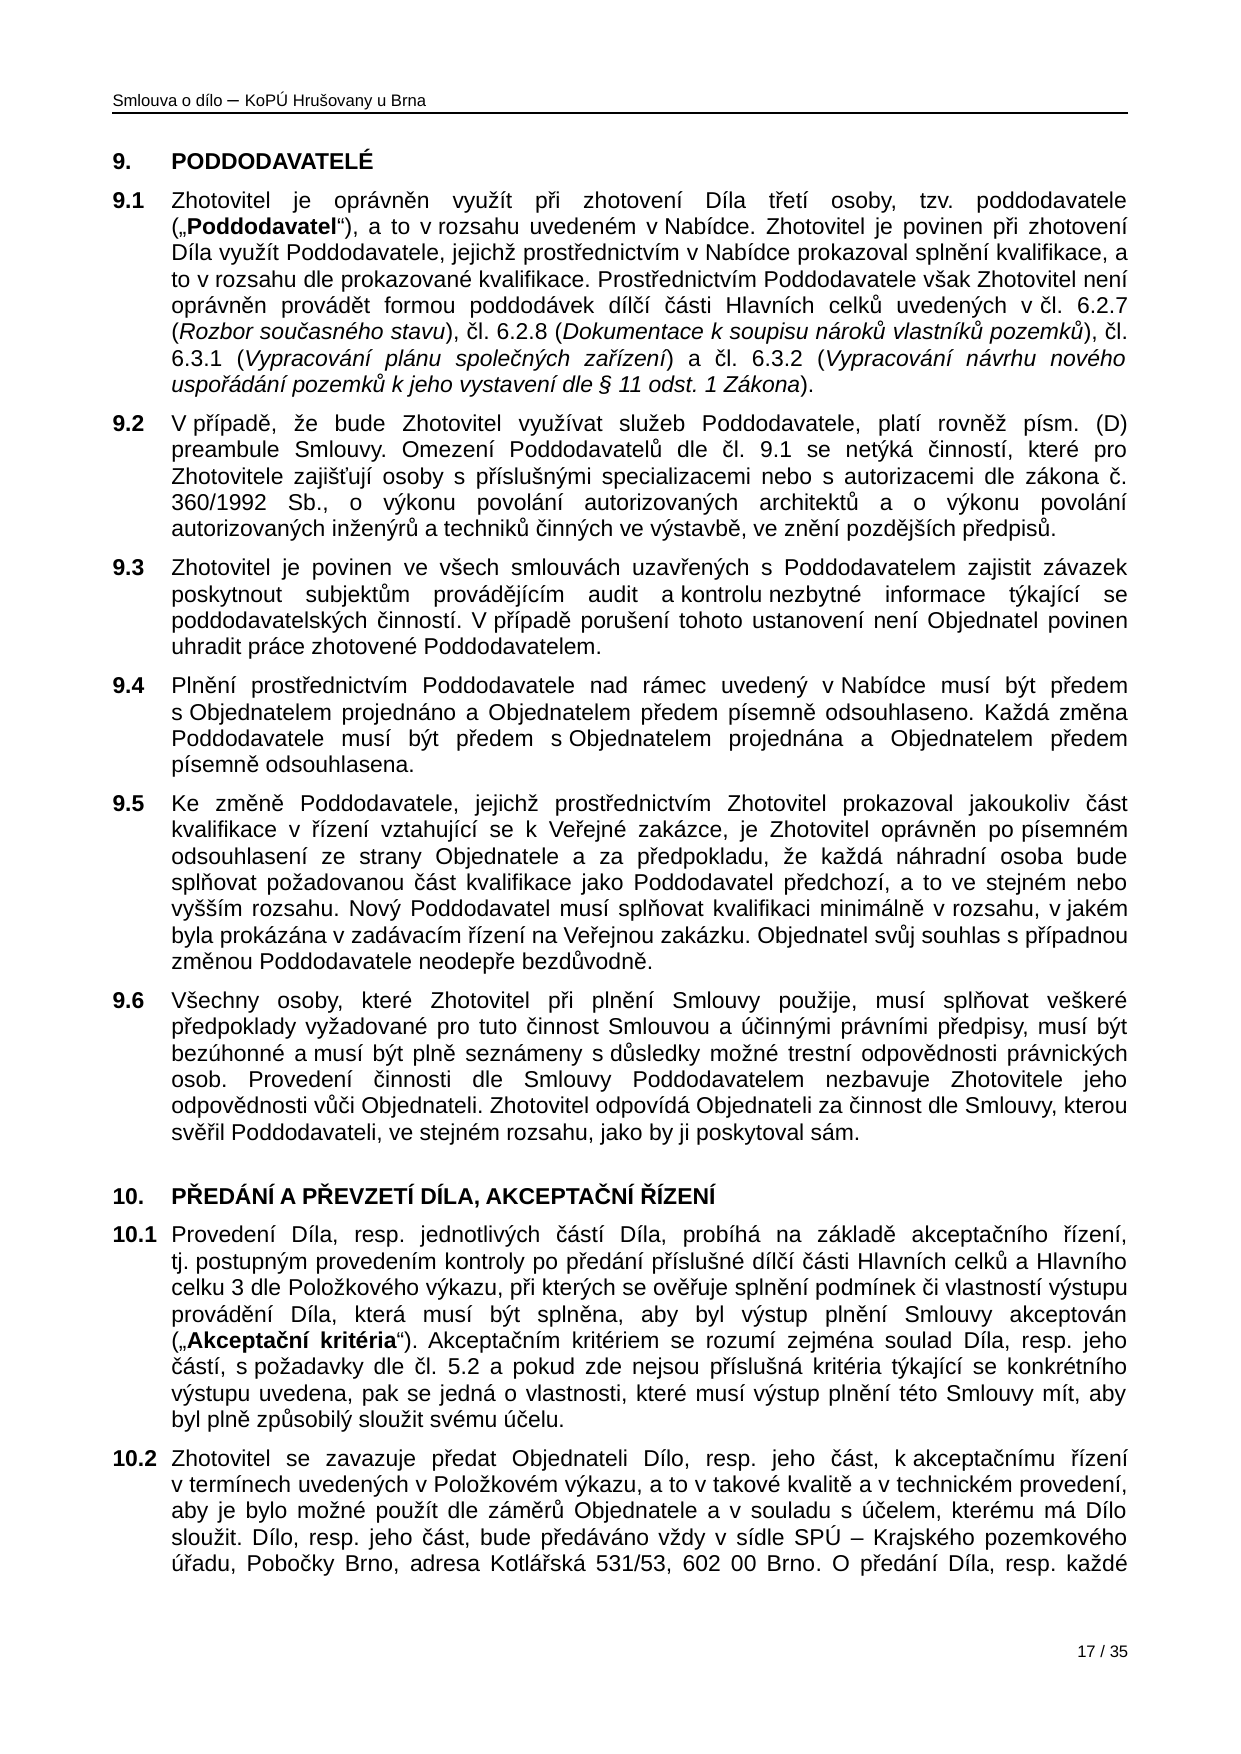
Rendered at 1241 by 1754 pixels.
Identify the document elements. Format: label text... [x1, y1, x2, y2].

text Zhotovitel je povinen ve všech smlouvách uzavřených s Poddodavatelem zajistit závazek poskytnout subjektům provádějícím audit a kontrolu nezbytné informace týkající se poddodavatelských činností. V případě porušení tohoto ustanovení není Objednatel povinen uhradit práce zhotovené Poddodavatelem. [112, 554, 1128, 659]
text Poddodavatelé [112, 148, 1128, 174]
text Všechny osoby, které Zhotovitel při plnění Smlouvy použije, musí splňovat veškeré předpoklady vyžadované pro tuto činnost Smlouvou a účinnými právními předpisy, musí být bezúhonné a musí být plně seznámeny s důsledky možné trestní odpovědnosti právnických osob. Provedení činnosti dle Smlouvy Poddodavatelem nezbavuje Zhotovitele jeho odpovědnosti vůči Objednateli. Zhotovitel odpovídá Objednateli za činnost dle Smlouvy, kterou svěřil Poddodavateli, ve stejném rozsahu, jako by ji poskytoval sám. [112, 987, 1128, 1145]
text V případě, že bude Zhotovitel využívat služeb Poddodavatele, platí rovněž písm. (D) preambule Smlouvy. Omezení Poddodavatelů dle čl. 9.1 se netýká činností, které pro Zhotovitele zajišťují osoby s příslušnými specializacemi nebo s autorizacemi dle zákona č. 360/1992 Sb., o výkonu povolání autorizovaných architektů a o výkonu povolání autorizovaných inženýrů a techniků činných ve výstavbě, ve znění pozdějších předpisů. [112, 410, 1128, 542]
text Ke změně Poddodavatele, jejichž prostřednictvím Zhotovitel prokazoval jakoukoliv část kvalifikace v řízení vztahující se k Veřejné zakázce, je Zhotovitel oprávněn po písemném odsouhlasení ze strany Objednatele a za předpokladu, že každá náhradní osoba bude splňovat požadovanou část kvalifikace jako Poddodavatel předchozí, a to ve stejném nebo vyšším rozsahu. Nový Poddodavatel musí splňovat kvalifikaci minimálně v rozsahu, v jakém byla prokázána v zadávacím řízení na Veřejnou zakázku. Objednatel svůj souhlas s případnou změnou Poddodavatele neodepře bezdůvodně. [112, 790, 1128, 974]
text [112, 1445, 1128, 1577]
text Předání a převzetí Díla, Akceptační řízení [112, 1183, 1128, 1209]
text Plnění prostřednictvím Poddodavatele nad rámec uvedený v Nabídce musí být předem s Objednatelem projednáno a Objednatelem předem písemně odsouhlaseno. Každá změna Poddodavatele musí být předem s Objednatelem projednána a Objednatelem předem písemně odsouhlasena. [112, 672, 1128, 777]
text Zhotovitel je oprávněn využít při zhotovení Díla třetí osoby, tzv. poddodavatele („Poddodavatel“), a to v rozsahu uvedeném v Nabídce. Zhotovitel je povinen při zhotovení Díla využít Poddodavatele, jejichž prostřednictvím v Nabídce prokazoval splnění kvalifikace, a to v rozsahu dle prokazované kvalifikace. Prostřednictvím Poddodavatele však Zhotovitel není oprávněn provádět formou poddodávek dílčí části Hlavních celků uvedených v čl. 6.2.7 (Rozbor současného stavu), čl. 6.2.8 (Dokumentace k soupisu nároků vlastníků pozemků), čl. 6.3.1 (Vypracování plánu společných zařízení) a čl. 6.3.2 (Vypracování návrhu nového uspořádání pozemků k jeho vystavení dle § 11 odst. 1 Zákona). [112, 187, 1128, 397]
text Provedení Díla, resp. jednotlivých částí Díla, probíhá na základě akceptačního řízení, tj. postupným provedením kontroly po předání příslušné dílčí části Hlavních celků a Hlavního celku 3 dle Položkového výkazu, při kterých se ověřuje splnění podmínek či vlastností výstupu provádění Díla, která musí být splněna, aby byl výstup plnění Smlouvy akceptován („Akceptační kritéria“). Akceptačním kritériem se rozumí zejména soulad Díla, resp. jeho částí, s požadavky dle čl. 5.2 a pokud zde nejsou příslušná kritéria týkající se konkrétního výstupu uvedena, pak se jedná o vlastnosti, které musí výstup plnění této Smlouvy mít, aby byl plně způsobilý sloužit svému účelu. [112, 1221, 1128, 1432]
